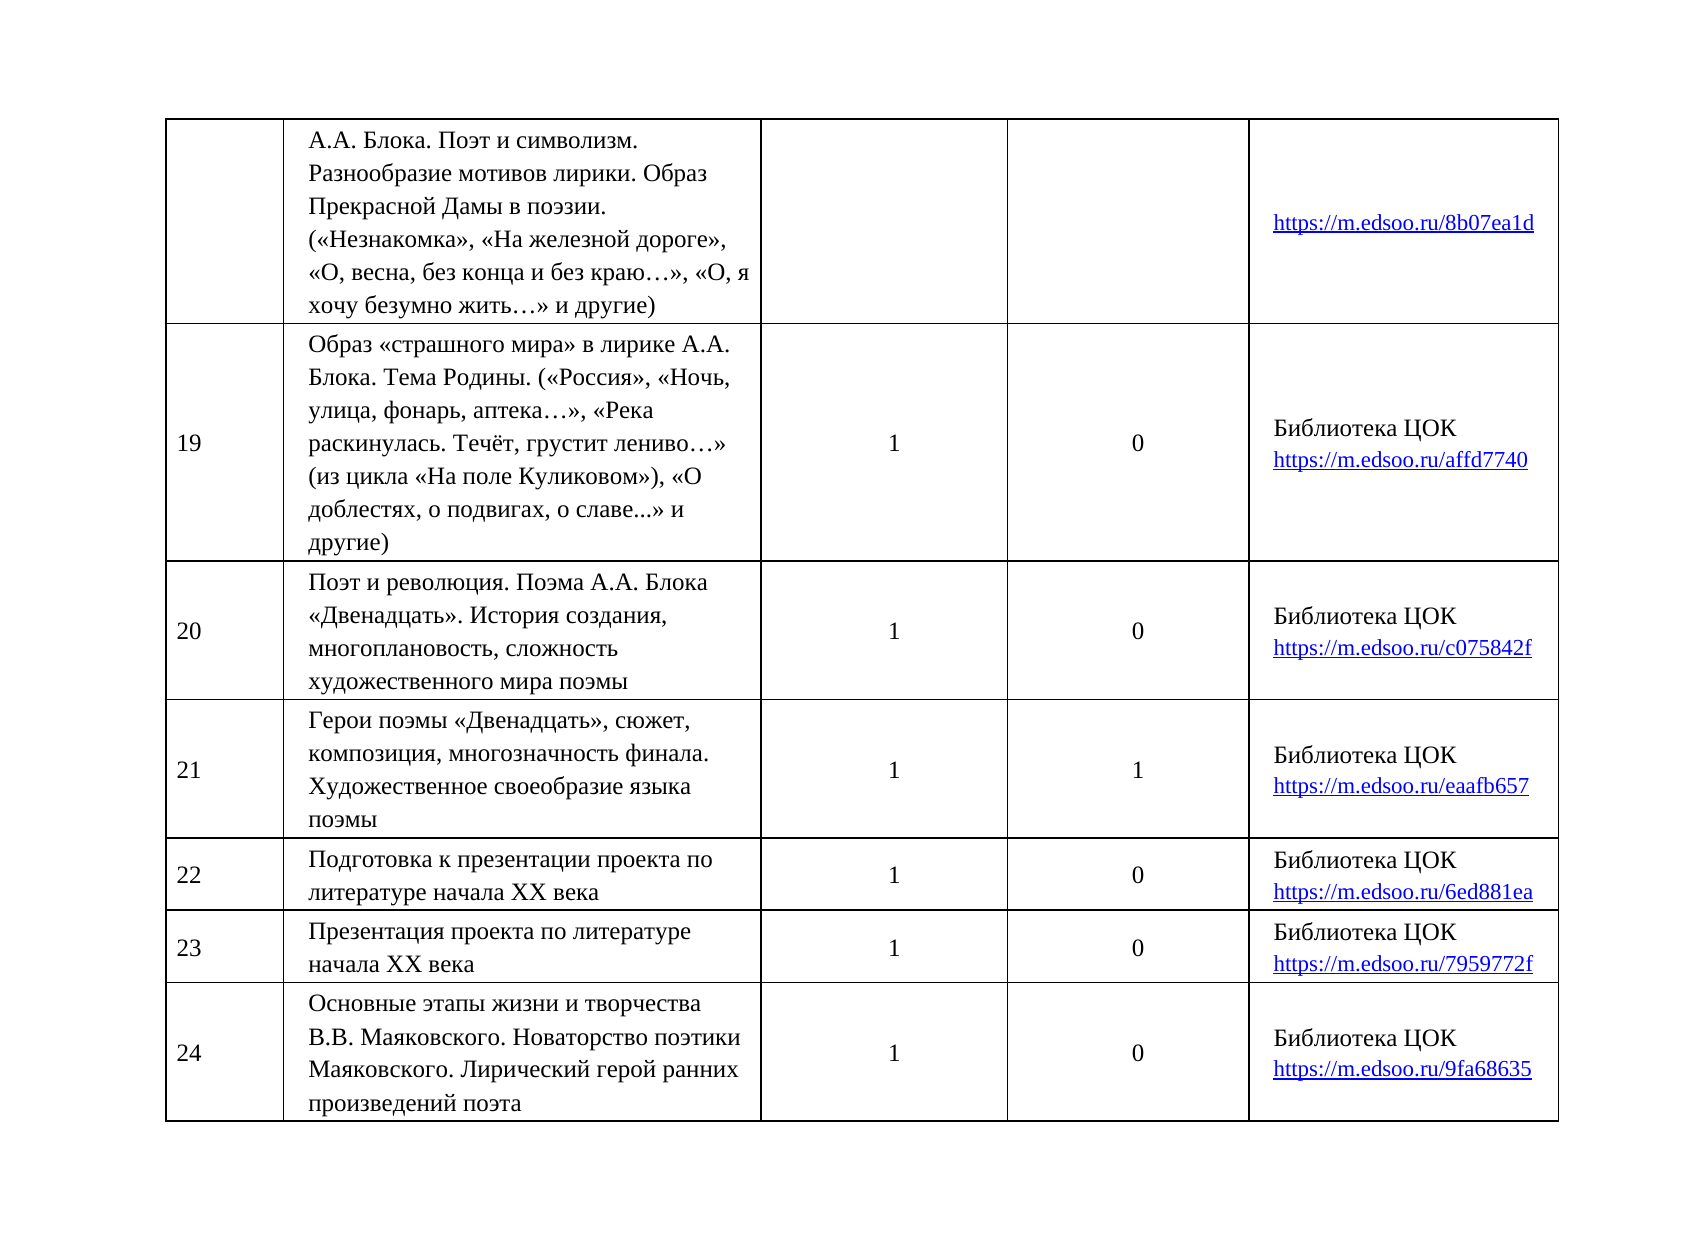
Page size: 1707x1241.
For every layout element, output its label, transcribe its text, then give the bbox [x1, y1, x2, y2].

table_cell Библиотека ЦОК https://m.edsoo.ru/c075842f [1250, 562, 1558, 698]
table_cell 0 [1008, 911, 1248, 982]
table_cell Образ «страшного мира» в лирике А.А. Блока. Тема Родины. («Россия», «Ночь, улица, фонарь, аптека…», «Река раскинулась. Течёт, грустит лениво…» (из цикла «На поле Куликовом»), «О доблестях, о подвигах, о славе...» и другие) [284, 324, 760, 560]
table_cell 23 [167, 911, 283, 982]
table_cell 1 [762, 983, 1007, 1120]
table_cell 18 [167, 120, 283, 323]
table_cell 1 [762, 700, 1007, 837]
table_cell 1 [762, 911, 1007, 982]
table_cell Основные этапы жизни и творчества В.В. Маяковского. Новаторство поэтики Маяковского. Лирический герой ранних произведений поэта [284, 983, 760, 1120]
table_cell 0 [1008, 983, 1248, 1120]
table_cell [284, 120, 760, 323]
table_cell Библиотека ЦОК https://m.edsoo.ru/6ed881ea [1250, 839, 1558, 909]
table_cell 22 [167, 839, 283, 909]
table_cell Библиотека ЦОК https://m.edsoo.ru/7959772f [1250, 911, 1558, 982]
table_cell 24 [167, 983, 283, 1120]
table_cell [1250, 120, 1558, 323]
table_cell 0 [1008, 324, 1248, 560]
table_cell Подготовка к презентации проекта по литературе начала ХХ века [284, 839, 760, 909]
table_cell 0 [1008, 562, 1248, 698]
table_cell 1 [762, 324, 1007, 560]
table_cell 0 [1008, 839, 1248, 909]
table_cell 1 [762, 839, 1007, 909]
table_cell 0 [1008, 120, 1248, 323]
table_cell 1 [762, 562, 1007, 698]
table_cell Библиотека ЦОК https://m.edsoo.ru/eaafb657 [1250, 700, 1558, 837]
table_cell Библиотека ЦОК https://m.edsoo.ru/9fa68635 [1250, 983, 1558, 1120]
table_cell 21 [167, 700, 283, 837]
table_cell Презентация проекта по литературе начала ХХ века [284, 911, 760, 982]
table_cell 1 [762, 120, 1007, 323]
table_cell 20 [167, 562, 283, 698]
table_cell 1 [1008, 700, 1248, 837]
table_cell Герои поэмы «Двенадцать», сюжет, композиция, многозначность финала. Художественное своеобразие языка поэмы [284, 700, 760, 837]
table_cell 19 [167, 324, 283, 560]
table_cell Библиотека ЦОК https://m.edsoo.ru/affd7740 [1250, 324, 1558, 560]
table_cell Поэт и революция. Поэма А.А. Блока «Двенадцать». История создания, многоплановость, сложность художественного мира поэмы [284, 562, 760, 698]
